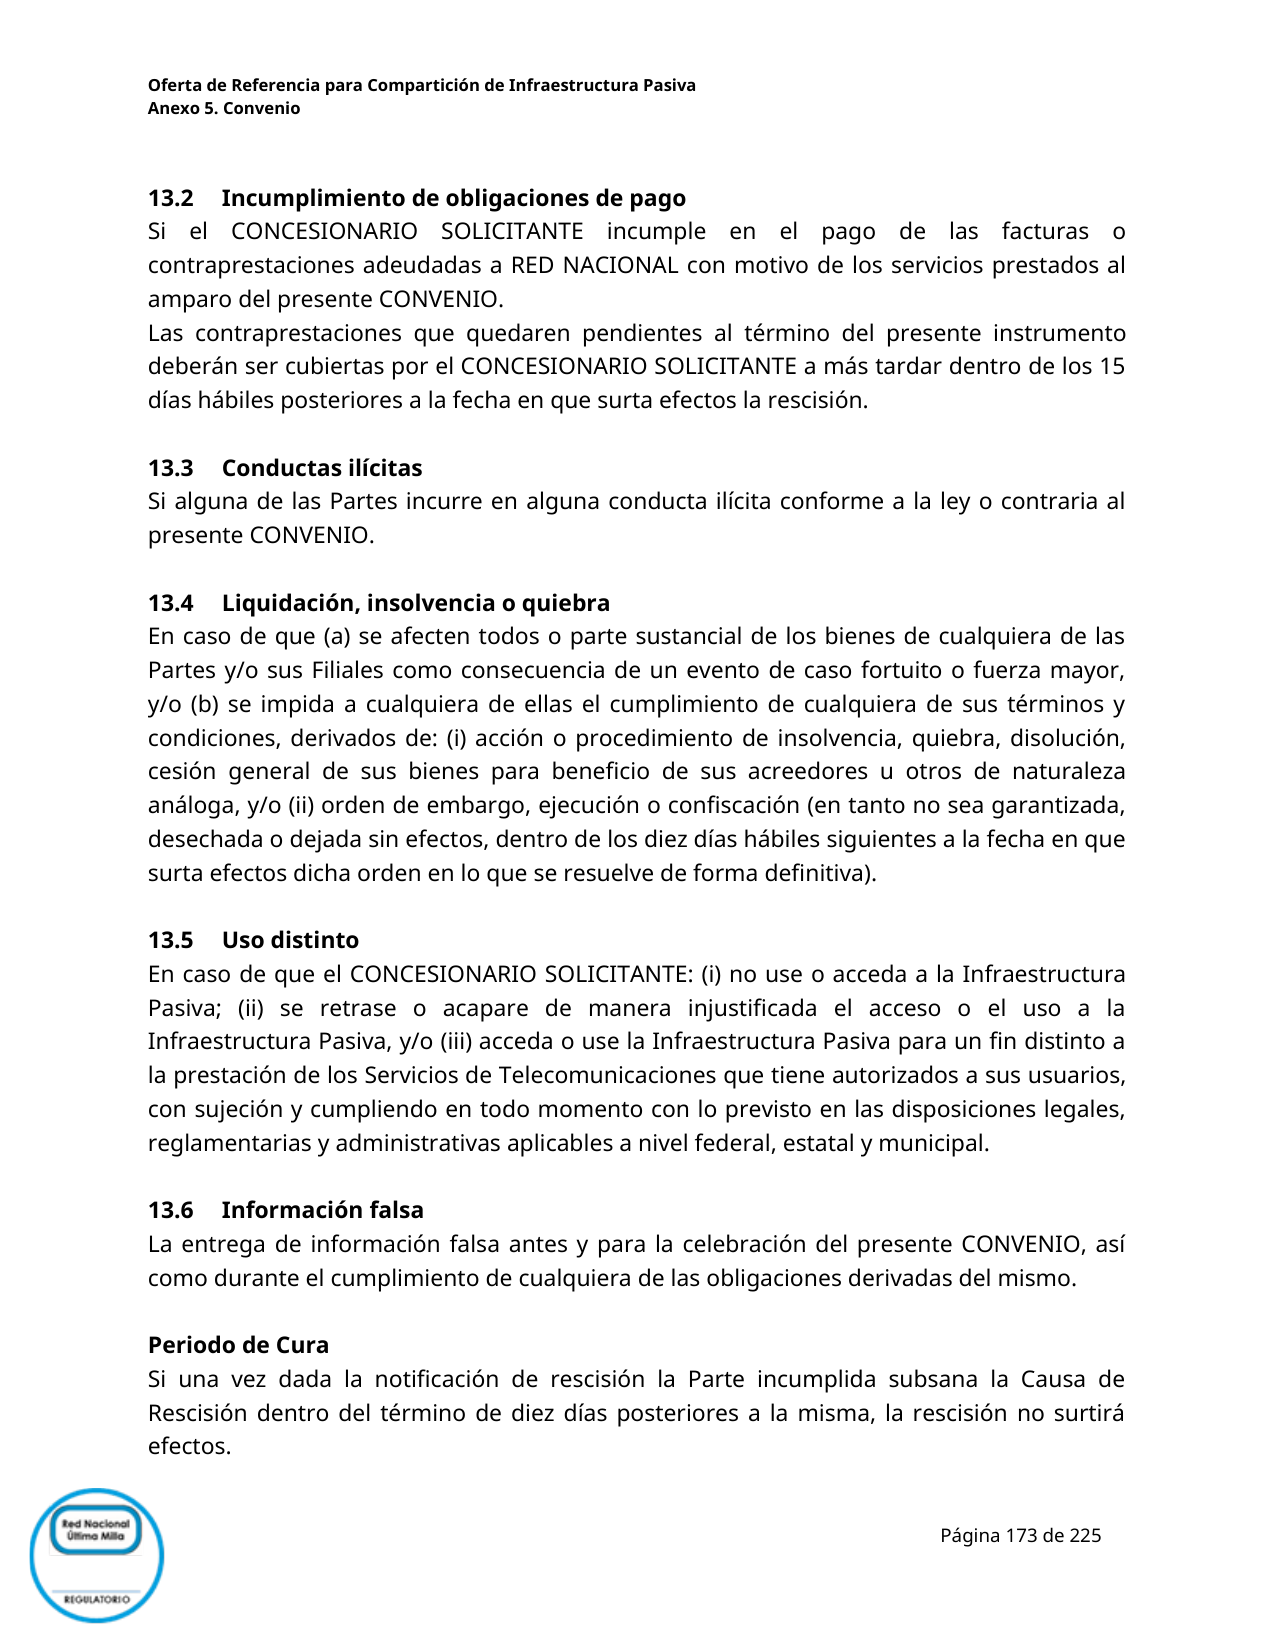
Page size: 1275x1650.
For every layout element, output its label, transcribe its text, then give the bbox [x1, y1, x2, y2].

text Si alguna de las Partes incurre en alguna conducta ilícita conforme a la ley o contraria al presente CONVENIO. [148, 485, 1127, 550]
text 13.4 Liquidación, insolvencia o quiebra [148, 586, 1127, 618]
text 13.6 Información falsa [148, 1194, 1127, 1225]
text 13.3 Conductas ilícitas [148, 451, 1127, 483]
text Si el CONCESIONARIO SOLICITANTE incumple en el pago de las facturas o contraprestaciones adeudadas a RED NACIONAL con motivo de los servicios prestados al amparo del presente CONVENIO. [148, 215, 1127, 314]
picture [34, 1493, 159, 1618]
text La entrega de información falsa antes y para la celebración del presente CONVENIO, así como durante el cumplimiento de cualquiera de las obligaciones derivadas del mismo. [148, 1228, 1127, 1293]
picture [29, 1488, 93, 1551]
text En caso de que (a) se afecten todos o parte sustancial de los bienes de cualquiera de las Partes y/o sus Filiales como consecuencia de un evento de caso fortuito o fuerza mayor, y/o (b) se impida a cualquiera de ellas el cumplimiento de cualquiera de sus términos y condiciones, derivados de: (i) acción o procedimiento de insolvencia, quiebra, disolución, cesión general de sus bienes para beneficio de sus acreedores u otros de naturaleza análoga, y/o (ii) orden de embargo, ejecución o confiscación (en tanto no sea garantizada, desechada o dejada sin efectos, dentro de los diez días hábiles siguientes a la fecha en que surta efectos dicha orden en lo que se resuelve de forma definitiva). [148, 620, 1127, 888]
text Las contraprestaciones que quedaren pendientes al término del presente instrumento deberán ser cubiertas por el CONCESIONARIO SOLICITANTE a más tardar dentro de los 15 días hábiles posteriores a la fecha en que surta efectos la rescisión. [148, 316, 1127, 415]
text Si una vez dada la notificación de rescisión la Parte incumplida subsana la Causa de Rescisión dentro del término de diez días posteriores a la misma, la rescisión no surtirá efectos. [148, 1363, 1127, 1461]
text Periodo de Cura [148, 1329, 1127, 1360]
text 13.5 Uso distinto [148, 924, 1127, 955]
text En caso de que el CONCESIONARIO SOLICITANTE: (i) no use o acceda a la Infraestructura Pasiva; (ii) se retrase o acapare de manera injustificada el acceso o el uso a la Infraestructura Pasiva, y/o (iii) acceda o use la Infraestructura Pasiva para un fin distinto a la prestación de los Servicios de Telecomunicaciones que tiene autorizados a sus usuarios, con sujeción y cumpliendo en todo momento con lo previsto en las disposiciones legales, reglamentarias y administrativas aplicables a nivel federal, estatal y municipal. [148, 958, 1127, 1158]
picture [29, 1488, 166, 1625]
text 13.2 Incumplimiento de obligaciones de pago [148, 181, 1127, 213]
